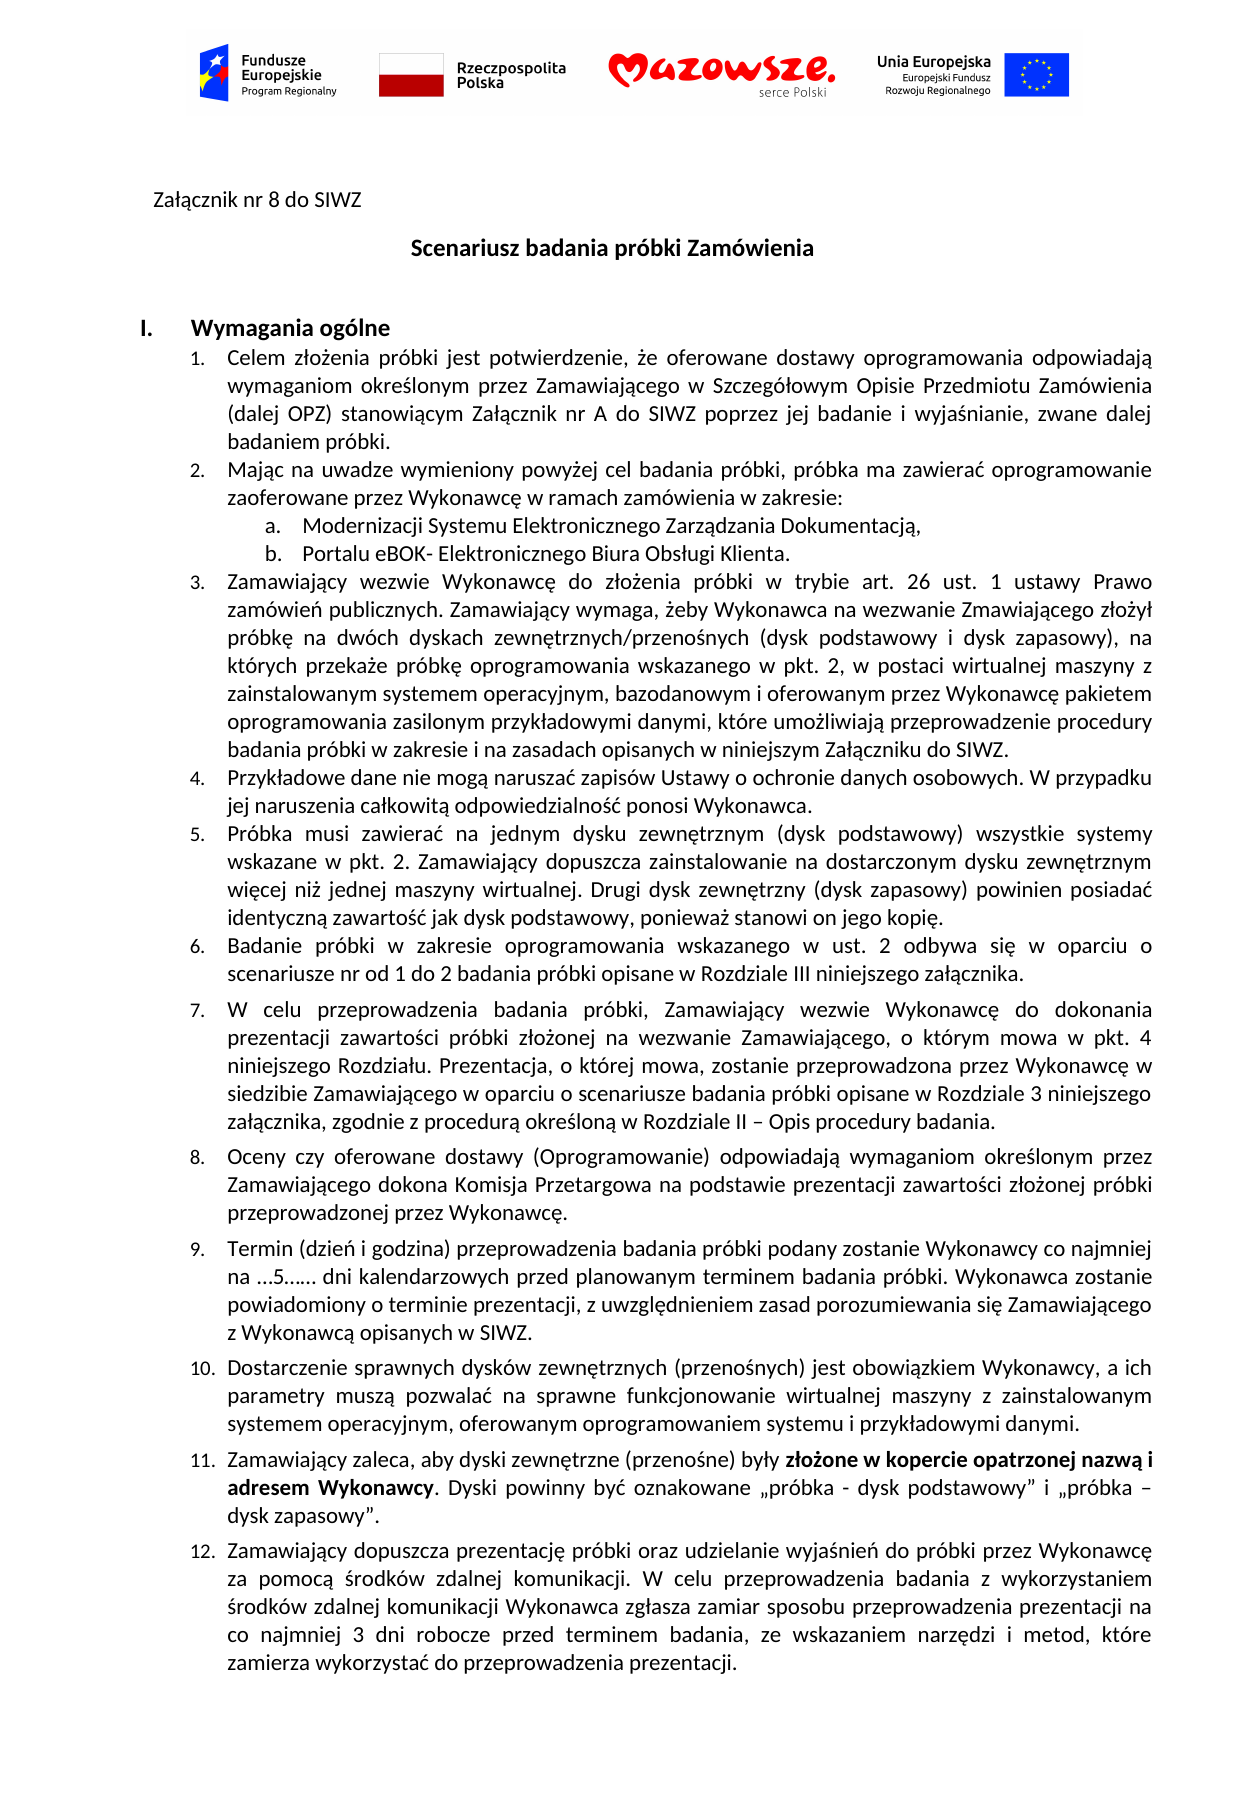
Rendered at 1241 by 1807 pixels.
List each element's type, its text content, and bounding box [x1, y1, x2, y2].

list Zamawiający dopuszcza prezentację próbki oraz udzielanie wyjaśnień do próbki przez Wykonawcę za pomocą środków zdalnej komunikacji. W celu przeprowadzenia badania z wykorzystaniem środków zdalnej komunikacji Wykonawca zgłasza zamiar sposobu przeprowadzenia prezentacji na co najmniej 3 dni robocze przed terminem badania, ze wskazaniem narzędzi i metod, które zamierza wykorzystać do przeprowadzenia prezentacji. [189, 1536, 1154, 1676]
list Wymagania ogólne [153, 312, 1154, 343]
list Modernizacji Systemu Elektronicznego Zarządzania Dokumentacją, [264, 511, 1154, 539]
list Celem złożenia próbki jest potwierdzenie, że oferowane dostawy oprogramowania odpowiadają wymaganiom określonym przez Zamawiającego w Szczegółowym Opisie Przedmiotu Zamówienia (dalej OPZ) stanowiącym Załącznik nr A do SIWZ poprzez jej badanie i wyjaśnianie, zwane dalej badaniem próbki. [189, 343, 1154, 455]
text Załącznik nr 8 do SIWZ [153, 185, 1154, 213]
list Portalu eBOK- Elektronicznego Biura Obsługi Klienta. [264, 539, 1154, 567]
list Oceny czy oferowane dostawy (Oprogramowanie) odpowiadają wymaganiom określonym przez Zamawiającego dokona Komisja Przetargowa na podstawie prezentacji zawartości złożonej próbki przeprowadzonej przez Wykonawcę. [189, 1142, 1154, 1226]
list Przykładowe dane nie mogą naruszać zapisów Ustawy o ochronie danych osobowych. W przypadku jej naruszenia całkowitą odpowiedzialność ponosi Wykonawca. [189, 763, 1154, 819]
picture [186, 29, 1084, 116]
list Próbka musi zawierać na jednym dysku zewnętrznym (dysk podstawowy) wszystkie systemy wskazane w pkt. 2. Zamawiający dopuszcza zainstalowanie na dostarczonym dysku zewnętrznym więcej niż jednej maszyny wirtualnej. Drugi dysk zewnętrzny (dysk zapasowy) powinien posiadać identyczną zawartość jak dysk podstawowy, ponieważ stanowi on jego kopię. [189, 819, 1154, 931]
text Scenariusz badania próbki Zamówienia [338, 232, 1154, 263]
list Badanie próbki w zakresie oprogramowania wskazanego w ust. 2 odbywa się w oparciu o scenariusze nr od 1 do 2 badania próbki opisane w Rozdziale III niniejszego załącznika. [189, 931, 1154, 987]
list Zamawiający wezwie Wykonawcę do złożenia próbki w trybie art. 26 ust. 1 ustawy Prawo zamówień publicznych. Zamawiający wymaga, żeby Wykonawca na wezwanie Zmawiającego złożył próbkę na dwóch dyskach zewnętrznych/przenośnych (dysk podstawowy i dysk zapasowy), na których przekaże próbkę oprogramowania wskazanego w pkt. 2, w postaci wirtualnej maszyny z zainstalowanym systemem operacyjnym, bazodanowym i oferowanym przez Wykonawcę pakietem oprogramowania zasilonym przykładowymi danymi, które umożliwiają przeprowadzenie procedury badania próbki w zakresie i na zasadach opisanych w niniejszym Załączniku do SIWZ. [189, 567, 1154, 763]
list Termin (dzień i godzina) przeprowadzenia badania próbki podany zostanie Wykonawcy co najmniej na …5…… dni kalendarzowych przed planowanym terminem badania próbki. Wykonawca zostanie powiadomiony o terminie prezentacji, z uwzględnieniem zasad porozumiewania się Zamawiającego z Wykonawcą opisanych w SIWZ. [189, 1234, 1154, 1346]
list Dostarczenie sprawnych dysków zewnętrznych (przenośnych) jest obowiązkiem Wykonawcy, a ich parametry muszą pozwalać na sprawne funkcjonowanie wirtualnej maszyny z zainstalowanym systemem operacyjnym, oferowanym oprogramowaniem systemu i przykładowymi danymi. [189, 1353, 1154, 1437]
list Zamawiający zaleca, aby dyski zewnętrzne (przenośne) były złożone w kopercie opatrzonej nazwą i adresem Wykonawcy. Dyski powinny być oznakowane „próbka - dysk podstawowy” i „próbka – dysk zapasowy”. [189, 1445, 1154, 1529]
list W celu przeprowadzenia badania próbki, Zamawiający wezwie Wykonawcę do dokonania prezentacji zawartości próbki złożonej na wezwanie Zamawiającego, o którym mowa w pkt. 4 niniejszego Rozdziału. Prezentacja, o której mowa, zostanie przeprowadzona przez Wykonawcę w siedzibie Zamawiającego w oparciu o scenariusze badania próbki opisane w Rozdziale 3 niniejszego załącznika, zgodnie z procedurą określoną w Rozdziale II – Opis procedury badania. [189, 995, 1154, 1135]
list Mając na uwadze wymieniony powyżej cel badania próbki, próbka ma zawierać oprogramowanie zaoferowane przez Wykonawcę w ramach zamówienia w zakresie: [189, 455, 1154, 511]
